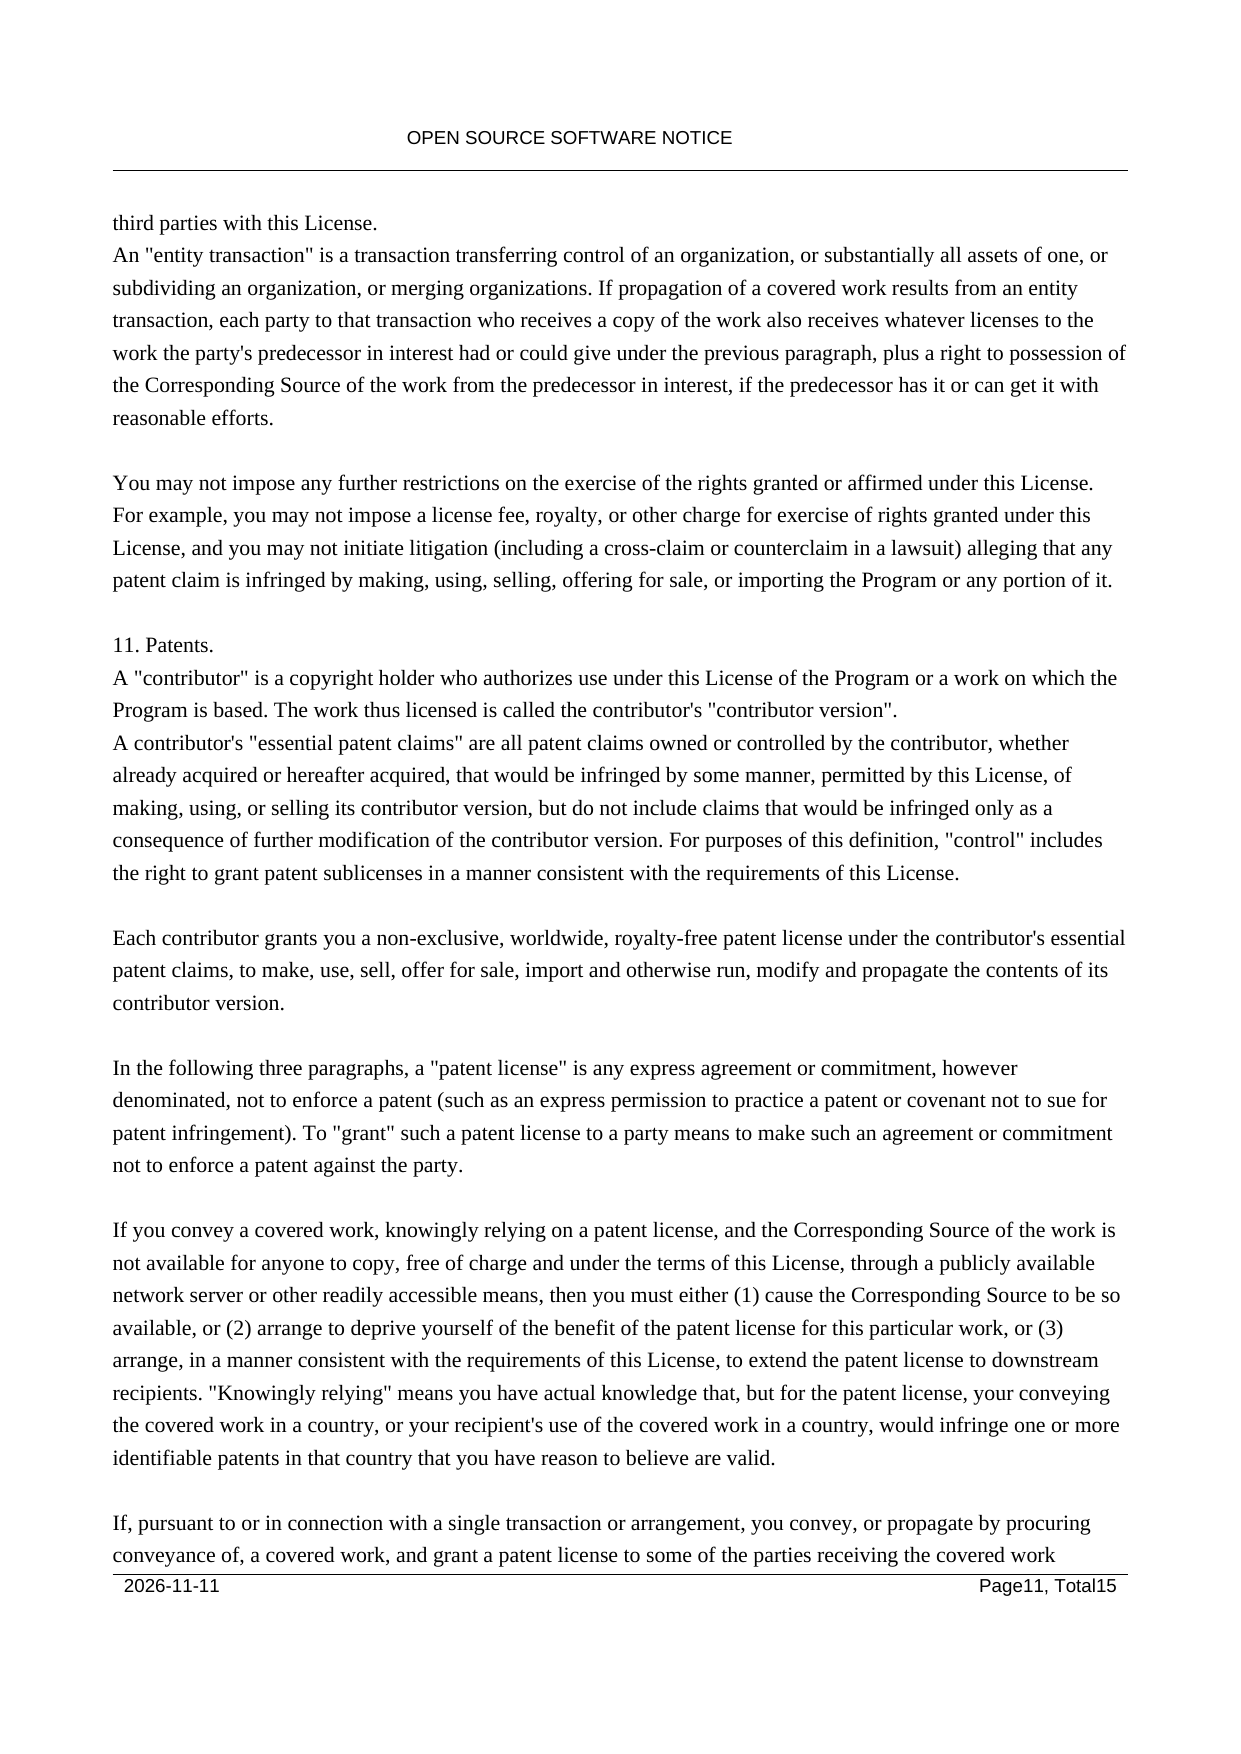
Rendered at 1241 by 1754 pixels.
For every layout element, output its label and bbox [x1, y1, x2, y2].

text [112, 206, 1128, 1571]
